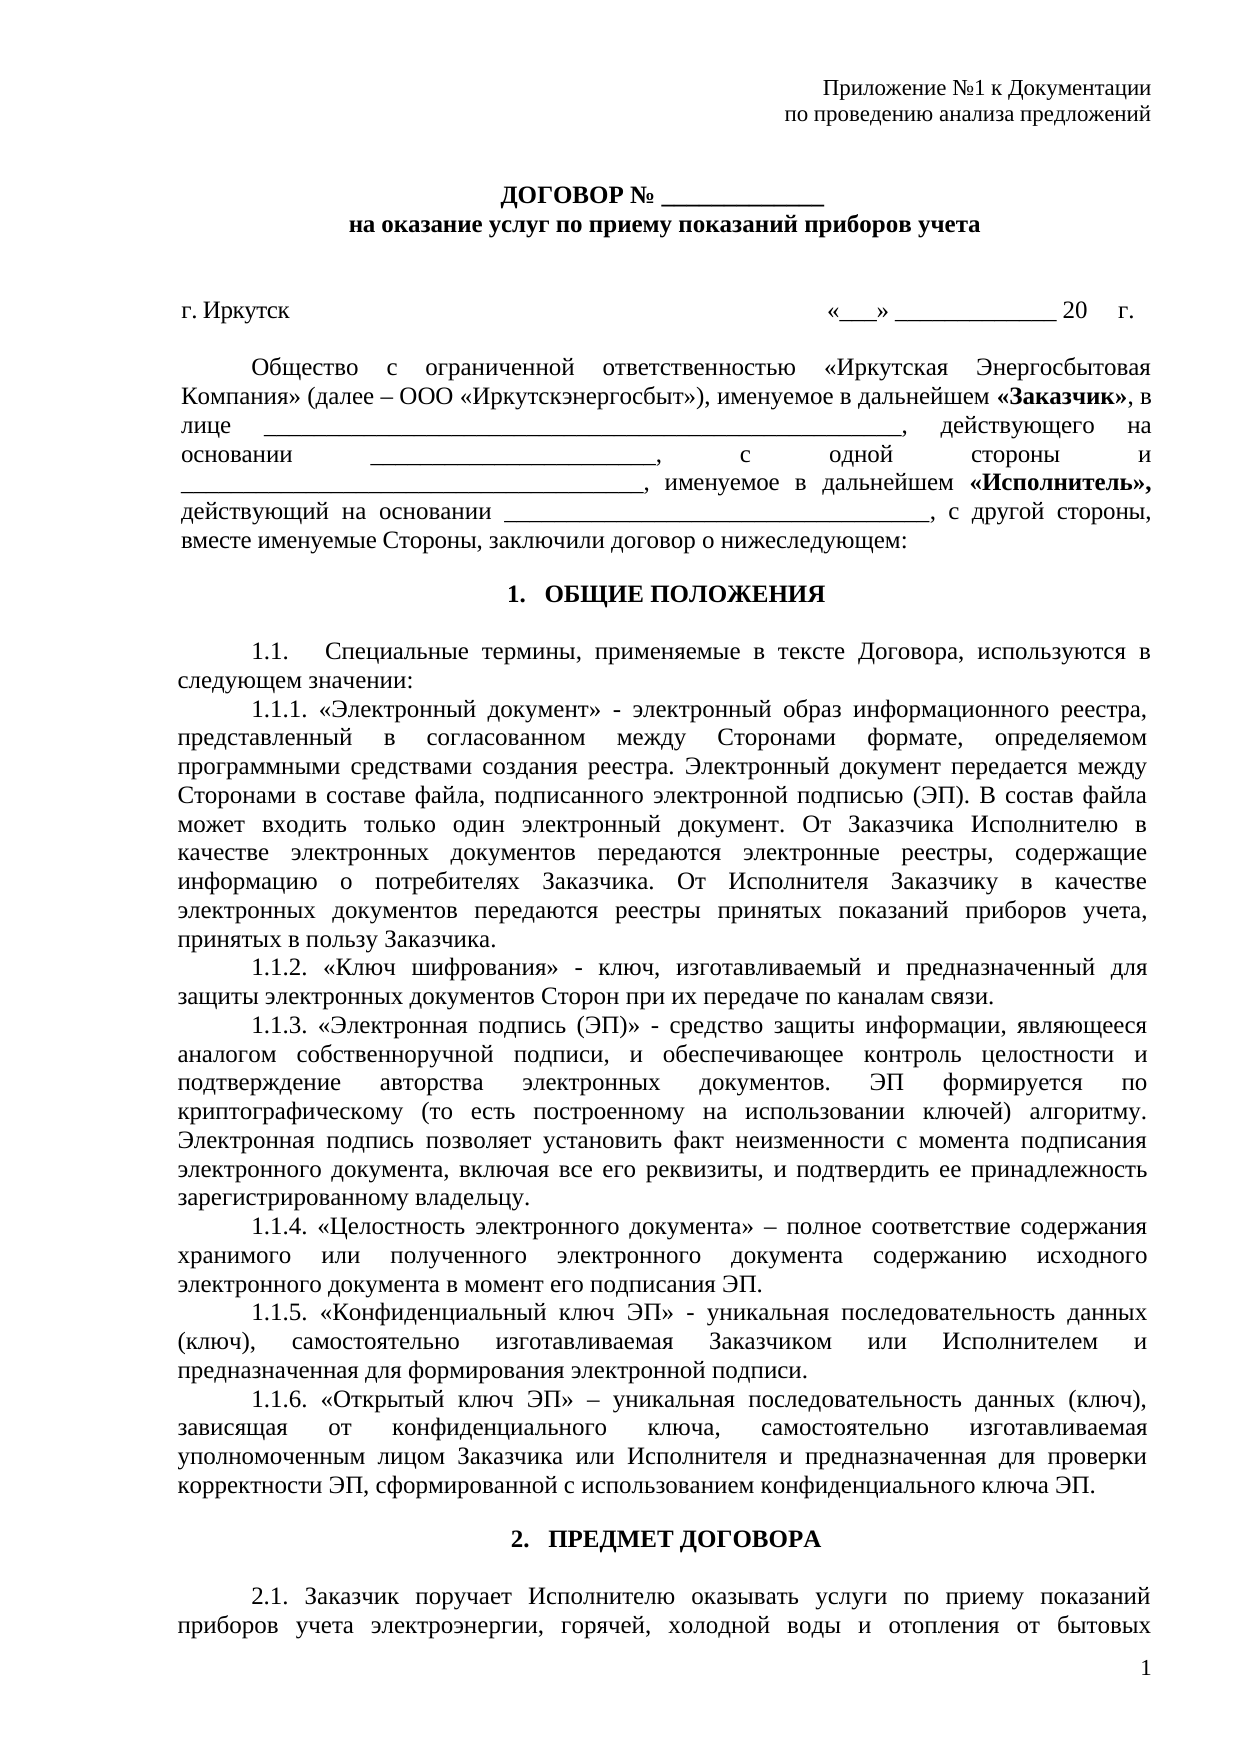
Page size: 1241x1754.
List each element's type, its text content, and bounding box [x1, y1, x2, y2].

text 1.1.1. «Электронный документ» - электронный образ информационного реестра, представленный в согласованном между Сторонами формате, определяемом программными средствами создания реестра. Электронный документ передается между Сторонами в составе файла, подписанного электронной подписью (ЭП). В состав файла может входить только один электронный документ. От Заказчика Исполнителю в качестве электронных документов передаются электронные реестры, содержащие информацию о потребителях Заказчика. От Исполнителя Заказчику в качестве электронных документов передаются реестры принятых показаний приборов учета, принятых в пользу Заказчика. [177, 694, 1148, 952]
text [177, 1581, 1152, 1639]
text г. Иркутск «___» _____________ 20 г. [181, 295, 1152, 324]
text по проведению анализа предложений [177, 100, 1152, 127]
text 1.1.2. «Ключ шифрования» - ключ, изготавливаемый и предназначенный для защиты электронных документов Сторон при их передаче по каналам связи. [177, 952, 1148, 1010]
subtitle ДОГОВОР № _____________ [177, 180, 1147, 209]
list ОБЩИЕ ПОЛОЖЕНИЯ [180, 579, 1152, 607]
text Общество с ограниченной ответственностью «Иркутская Энергосбытовая Компания» (далее – ООО «Иркутскэнергосбыт»), именуемое в дальнейшем «Заказчик», в лице ___________________________________________________, действующего на основании _______________________, с одной стороны и _____________________________________, именуемое в дальнейшем «Исполнитель», действующий на основании __________________________________, с другой стороны, вместе именуемые Стороны, заключили договор о нижеследующем: [181, 352, 1152, 554]
list Специальные термины, применяемые в тексте Договора, используются в следующем значении: [177, 636, 1152, 694]
text Приложение №1 к Документации [177, 74, 1152, 100]
text на оказание услуг по приему показаний приборов учета [177, 209, 1152, 237]
list ПРЕДМЕТ ДОГОВОРА [180, 1524, 1152, 1552]
text 1.1.4. «Целостность электронного документа» – полное соответствие содержания хранимого или полученного электронного документа содержанию исходного электронного документа в момент его подписания ЭП. [177, 1211, 1148, 1297]
text 1.1.6. «Открытый ключ ЭП» – уникальная последовательность данных (ключ), зависящая от конфиденциального ключа, самостоятельно изготавливаемая уполномоченным лицом Заказчика или Исполнителя и предназначенная для проверки корректности ЭП, сформированной с использованием конфиденциального ключа ЭП. [177, 1384, 1148, 1499]
text 1.1.5. «Конфиденциальный ключ ЭП» - уникальная последовательность данных (ключ), самостоятельно изготавливаемая Заказчиком или Исполнителем и предназначенная для формирования электронной подписи. [177, 1297, 1148, 1384]
text 1.1.3. «Электронная подпись (ЭП)» - средство защиты информации, являющееся аналогом собственноручной подписи, и обеспечивающее контроль целостности и подтверждение авторства электронных документов. ЭП формируется по криптографическому (то есть построенному на использовании ключей) алгоритму. Электронная подпись позволяет установить факт неизменности с момента подписания электронного документа, включая все его реквизиты, и подтвердить ее принадлежность зарегистрированному владельцу. [177, 1010, 1148, 1211]
